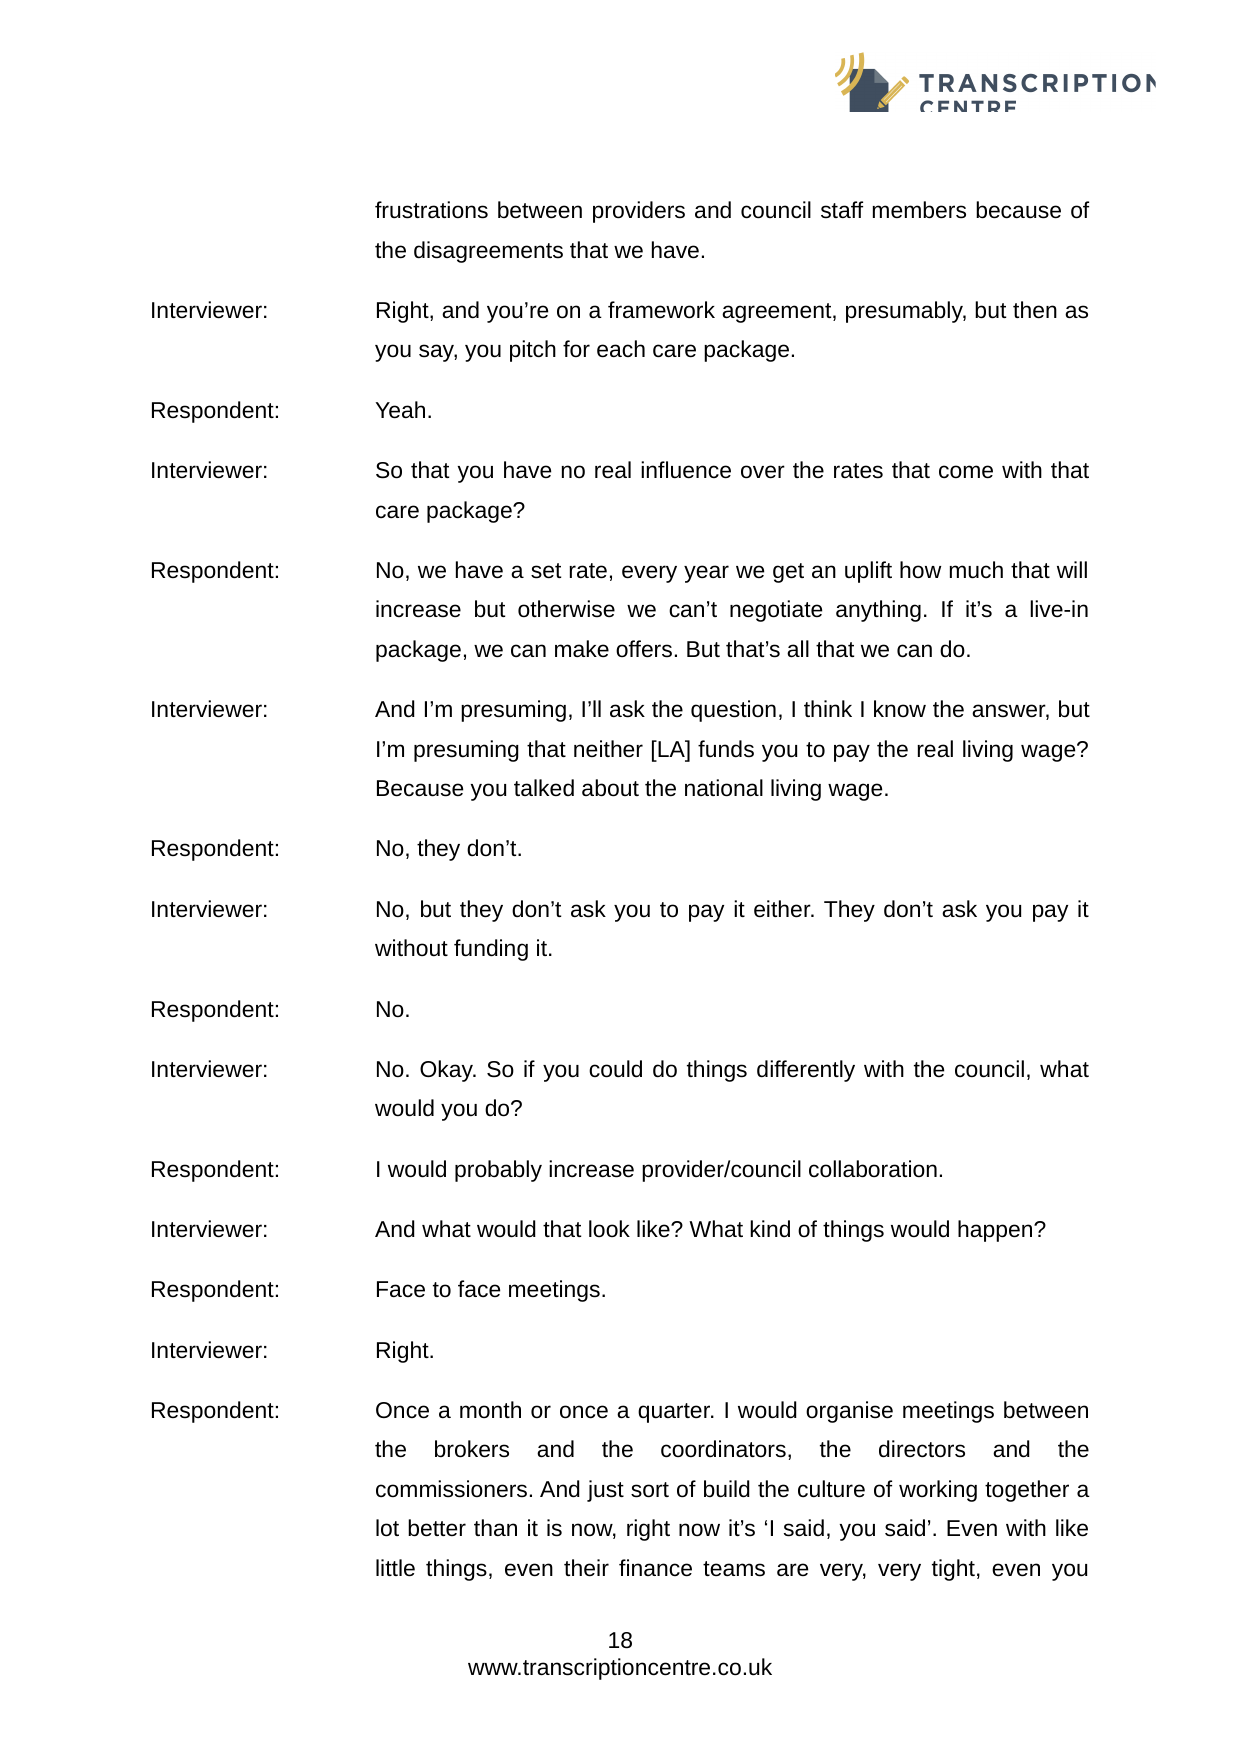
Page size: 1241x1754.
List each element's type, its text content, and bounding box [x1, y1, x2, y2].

text Respondent: Yeah. [150, 397, 1090, 423]
text Interviewer: And I’m presuming, I’ll ask the question, I think I know the answer, but I’m presuming that neither [LA] funds you to pay the real living wage? Because you talked about the national living wage. [150, 696, 1090, 801]
text Interviewer: So that you have no real influence over the rates that come with that care package? [150, 457, 1090, 523]
text Interviewer: Right, and you’re on a framework agreement, presumably, but then as you say, you pitch for each care package. [150, 297, 1090, 363]
text Interviewer: Right. [150, 1337, 1090, 1363]
text Respondent: I would probably increase provider/council collaboration. [150, 1156, 1090, 1182]
text Respondent: No. [150, 996, 1090, 1022]
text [375, 197, 1090, 263]
picture [834, 52, 1156, 112]
text Respondent: Face to face meetings. [150, 1276, 1090, 1303]
text Interviewer: No. Okay. So if you could do things differently with the council, what would you do? [150, 1056, 1090, 1122]
text Interviewer: And what would that look like? What kind of things would happen? [150, 1216, 1090, 1242]
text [150, 1397, 1090, 1581]
text Respondent: No, they don’t. [150, 835, 1090, 862]
text Interviewer: No, but they don’t ask you to pay it either. They don’t ask you pay it without funding it. [150, 896, 1090, 962]
text Respondent: No, we have a set rate, every year we get an uplift how much that will increase but otherwise we can’t negotiate anything. If it’s a live-in package, we can make offers. But that’s all that we can do. [150, 557, 1090, 662]
